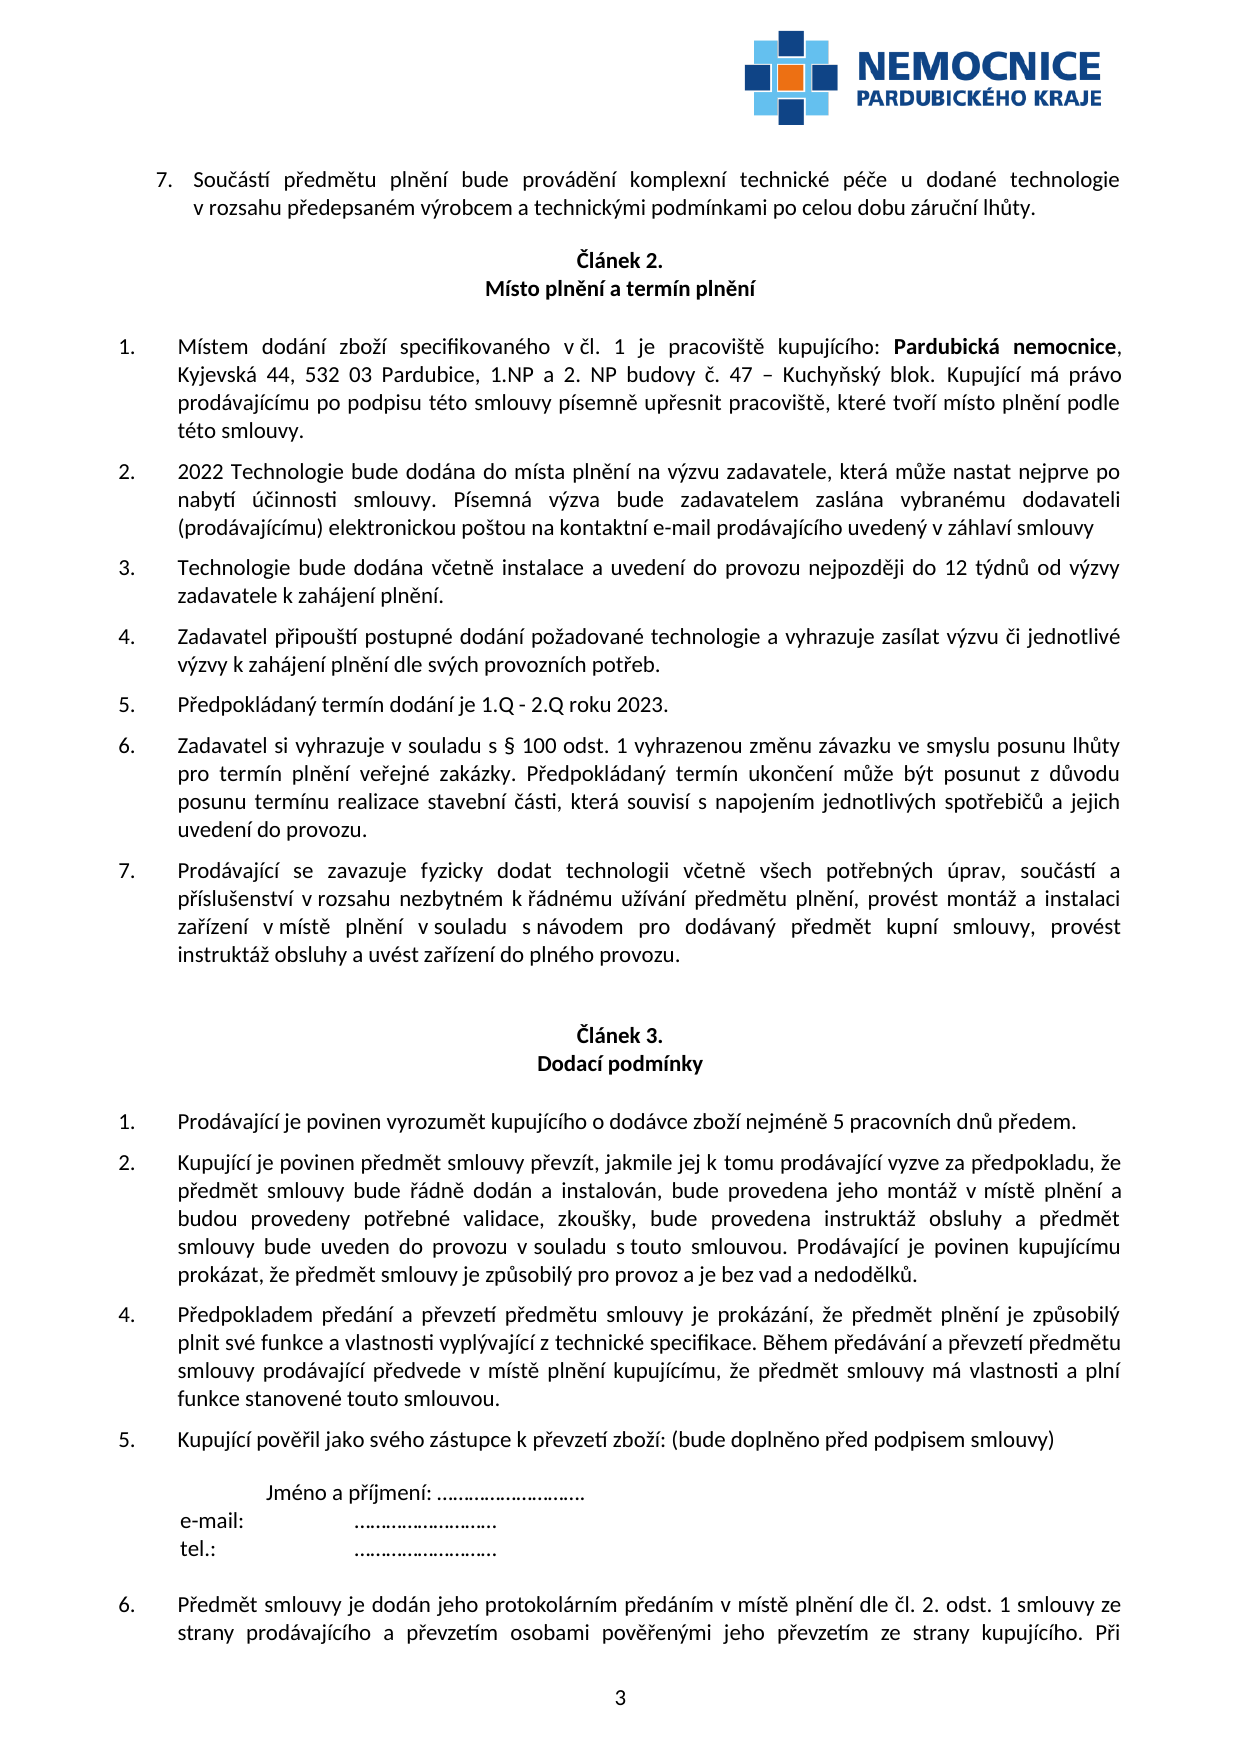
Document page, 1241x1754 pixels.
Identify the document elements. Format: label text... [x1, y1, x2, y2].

text 3. Technologie bude dodána včetně instalace a uvedení do provozu nejpozději do 12 týdnů od výzvy zadavatele k zahájení plnění. [118, 553, 1122, 609]
text 7. Prodávající se zavazuje fyzicky dodat technologii včetně všech potřebných úprav, součástí a příslušenství v rozsahu nezbytném k řádnému užívání předmětu plnění, provést montáž a instalaci zařízení v místě plnění v souladu s návodem pro dodávaný předmět kupní smlouvy, provést instruktáž obsluhy a uvést zařízení do plného provozu. [118, 856, 1122, 968]
text Místo plnění a termín plnění [118, 274, 1122, 302]
text 6. Zadavatel si vyhrazuje v souladu s § 100 odst. 1 vyhrazenou změnu závazku ve smyslu posunu lhůty pro termín plnění veřejné zakázky. Předpokládaný termín ukončení může být posunut z důvodu posunu termínu realizace stavební části, která souvisí s napojením jednotlivých spotřebičů a jejich uvedení do provozu. [118, 731, 1122, 843]
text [118, 1590, 1122, 1646]
text Článek 2. [118, 246, 1122, 274]
picture [743, 30, 1101, 126]
list Součástí předmětu plnění bude provádění komplexní technické péče u dodané technologie v rozsahu předepsaném výrobcem a technickými podmínkami po celou dobu záruční lhůty. [156, 165, 1122, 221]
text Článek 3. [118, 1021, 1122, 1049]
text e-mail: ……………………… [118, 1506, 1122, 1534]
list Prodávající je povinen vyrozumět kupujícího o dodávce zboží nejméně 5 pracovních dnů předem. [118, 1107, 1122, 1135]
text 2. Kupující je povinen předmět smlouvy převzít, jakmile jej k tomu prodávající vyzve za předpokladu, že předmět smlouvy bude řádně dodán a instalován, bude provedena jeho montáž v místě plnění a budou provedeny potřebné validace, zkoušky, bude provedena instruktáž obsluhy a předmět smlouvy bude uveden do provozu v souladu s touto smlouvou. Prodávající je povinen kupujícímu prokázat, že předmět smlouvy je způsobilý pro provoz a je bez vad a nedodělků. [118, 1148, 1122, 1288]
text 1. Místem dodání zboží specifikovaného v čl. 1 je pracoviště kupujícího: Pardubická nemocnice, Kyjevská 44, 532 03 Pardubice, 1.NP a 2. NP budovy č. 47 – Kuchyňský blok. Kupující má právo prodávajícímu po podpisu této smlouvy písemně upřesnit pracoviště, které tvoří místo plnění podle této smlouvy. [118, 332, 1122, 444]
text 2. 2022 Technologie bude dodána do místa plnění na výzvu zadavatele, která může nastat nejprve po nabytí účinnosti smlouvy. Písemná výzva bude zadavatelem zaslána vybranému dodavateli (prodávajícímu) elektronickou poštou na kontaktní e-mail prodávajícího uvedený v záhlaví smlouvy [118, 457, 1122, 541]
text 4. Zadavatel připouští postupné dodání požadované technologie a vyhrazuje zasílat výzvu či jednotlivé výzvy k zahájení plnění dle svých provozních potřeb. [118, 622, 1122, 678]
text 5. Kupující pověřil jako svého zástupce k převzetí zboží: (bude doplněno před podpisem smlouvy) [118, 1425, 1122, 1453]
text Jméno a příjmení: ………………………. [118, 1478, 1122, 1506]
text Dodací podmínky [118, 1049, 1122, 1077]
text 5. Předpokládaný termín dodání je 1.Q - 2.Q roku 2023. [118, 691, 1122, 719]
text 4. Předpokladem předání a převzetí předmětu smlouvy je prokázání, že předmět plnění je způsobilý plnit své funkce a vlastnosti vyplývající z technické specifikace. Během předávání a převzetí předmětu smlouvy prodávající předvede v místě plnění kupujícímu, že předmět smlouvy má vlastnosti a plní funkce stanovené touto smlouvou. [118, 1301, 1122, 1413]
text tel.: ……………………… [118, 1534, 1122, 1562]
